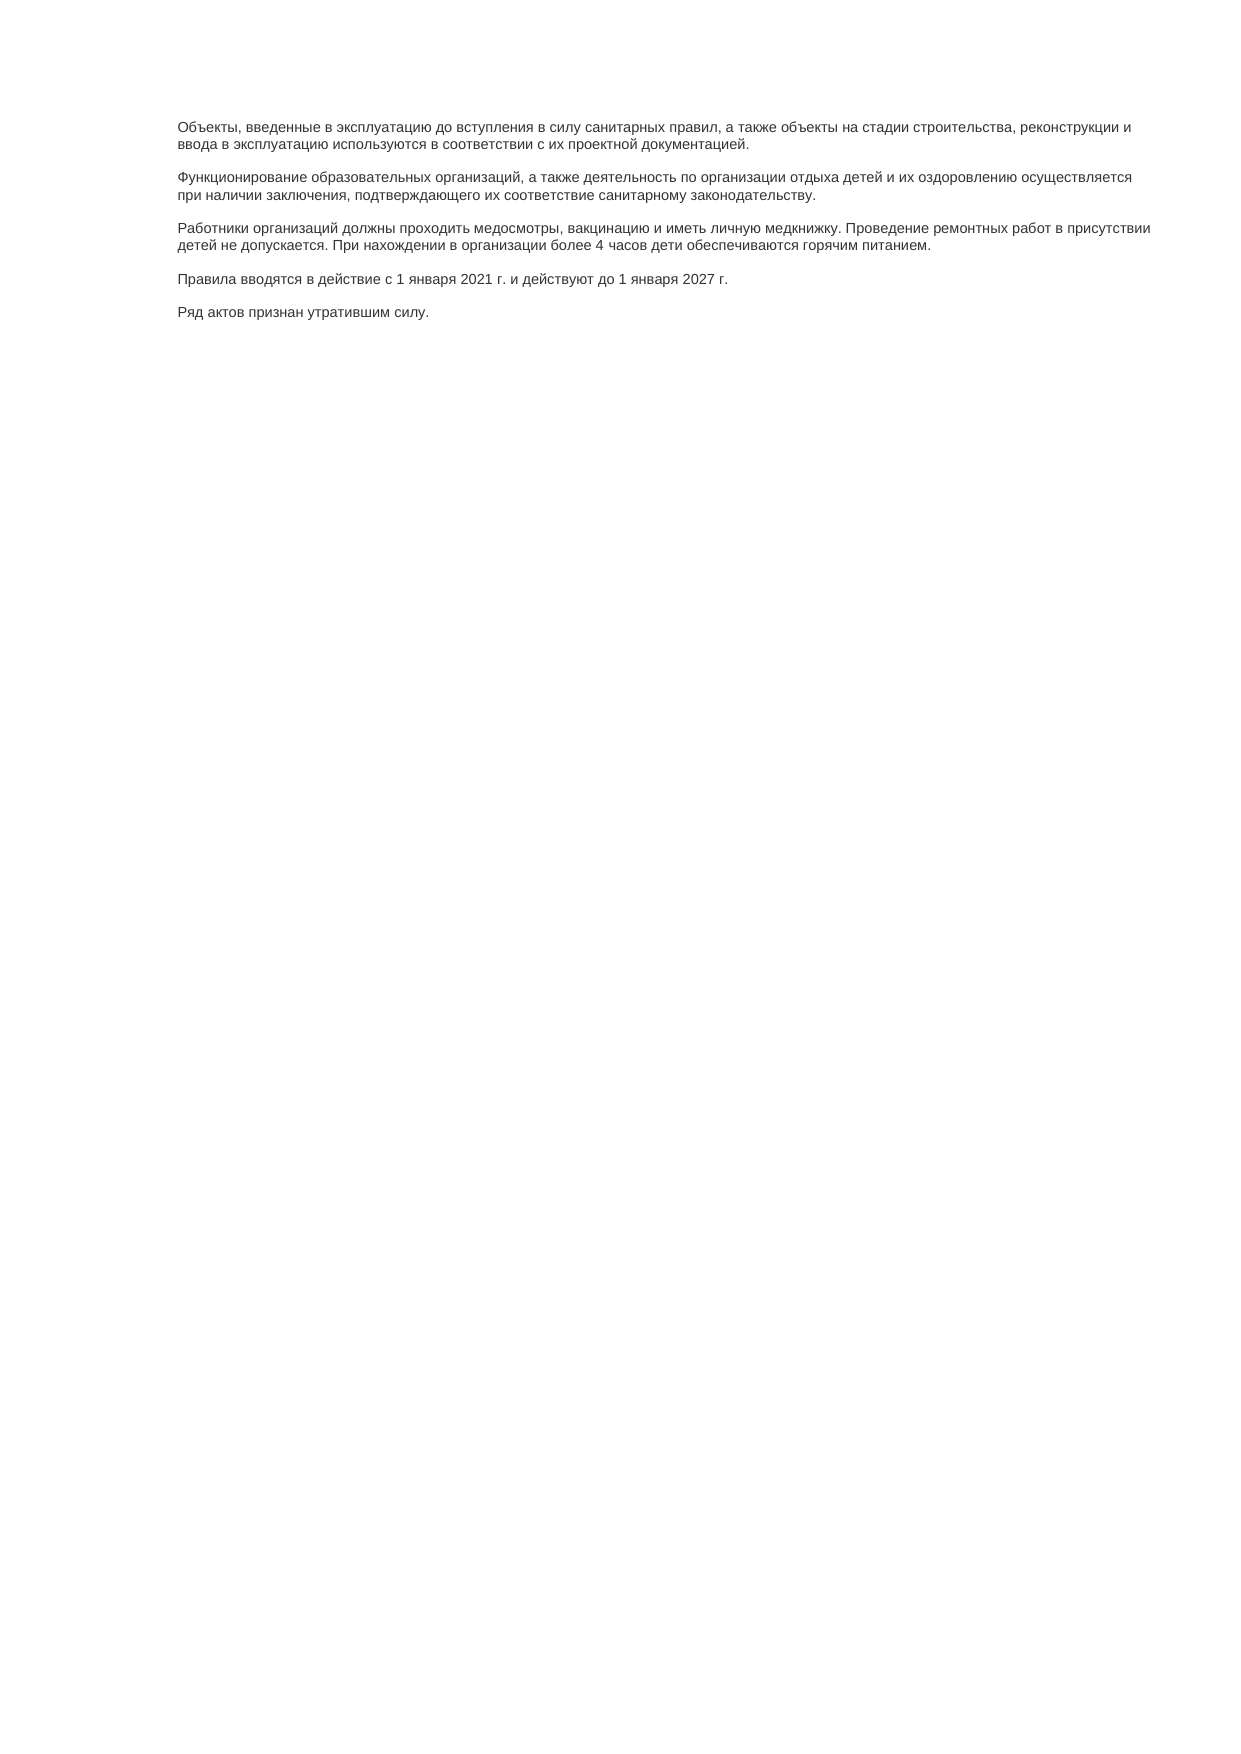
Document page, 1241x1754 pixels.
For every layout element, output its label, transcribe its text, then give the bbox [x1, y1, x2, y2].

text Функционирование образовательных организаций, а также деятельность по организации отдыха детей и их оздоровлению осуществляется при наличии заключения, подтверждающего их соответствие санитарному законодательству. [177, 169, 1152, 203]
text Работники организаций должны проходить медосмотры, вакцинацию и иметь личную медкнижку. Проведение ремонтных работ в присутствии детей не допускается. При нахождении в организации более 4 часов дети обеспечиваются горячим питанием. [177, 219, 1152, 254]
text Ряд актов признан утратившим силу. [177, 303, 1152, 321]
text Объекты, введенные в эксплуатацию до вступления в силу санитарных правил, а также объекты на стадии строительства, реконструкции и ввода в эксплуатацию используются в соответствии с их проектной документацией. [177, 118, 1152, 152]
text Правила вводятся в действие с 1 января 2021 г. и действуют до 1 января 2027 г. [177, 270, 1152, 287]
